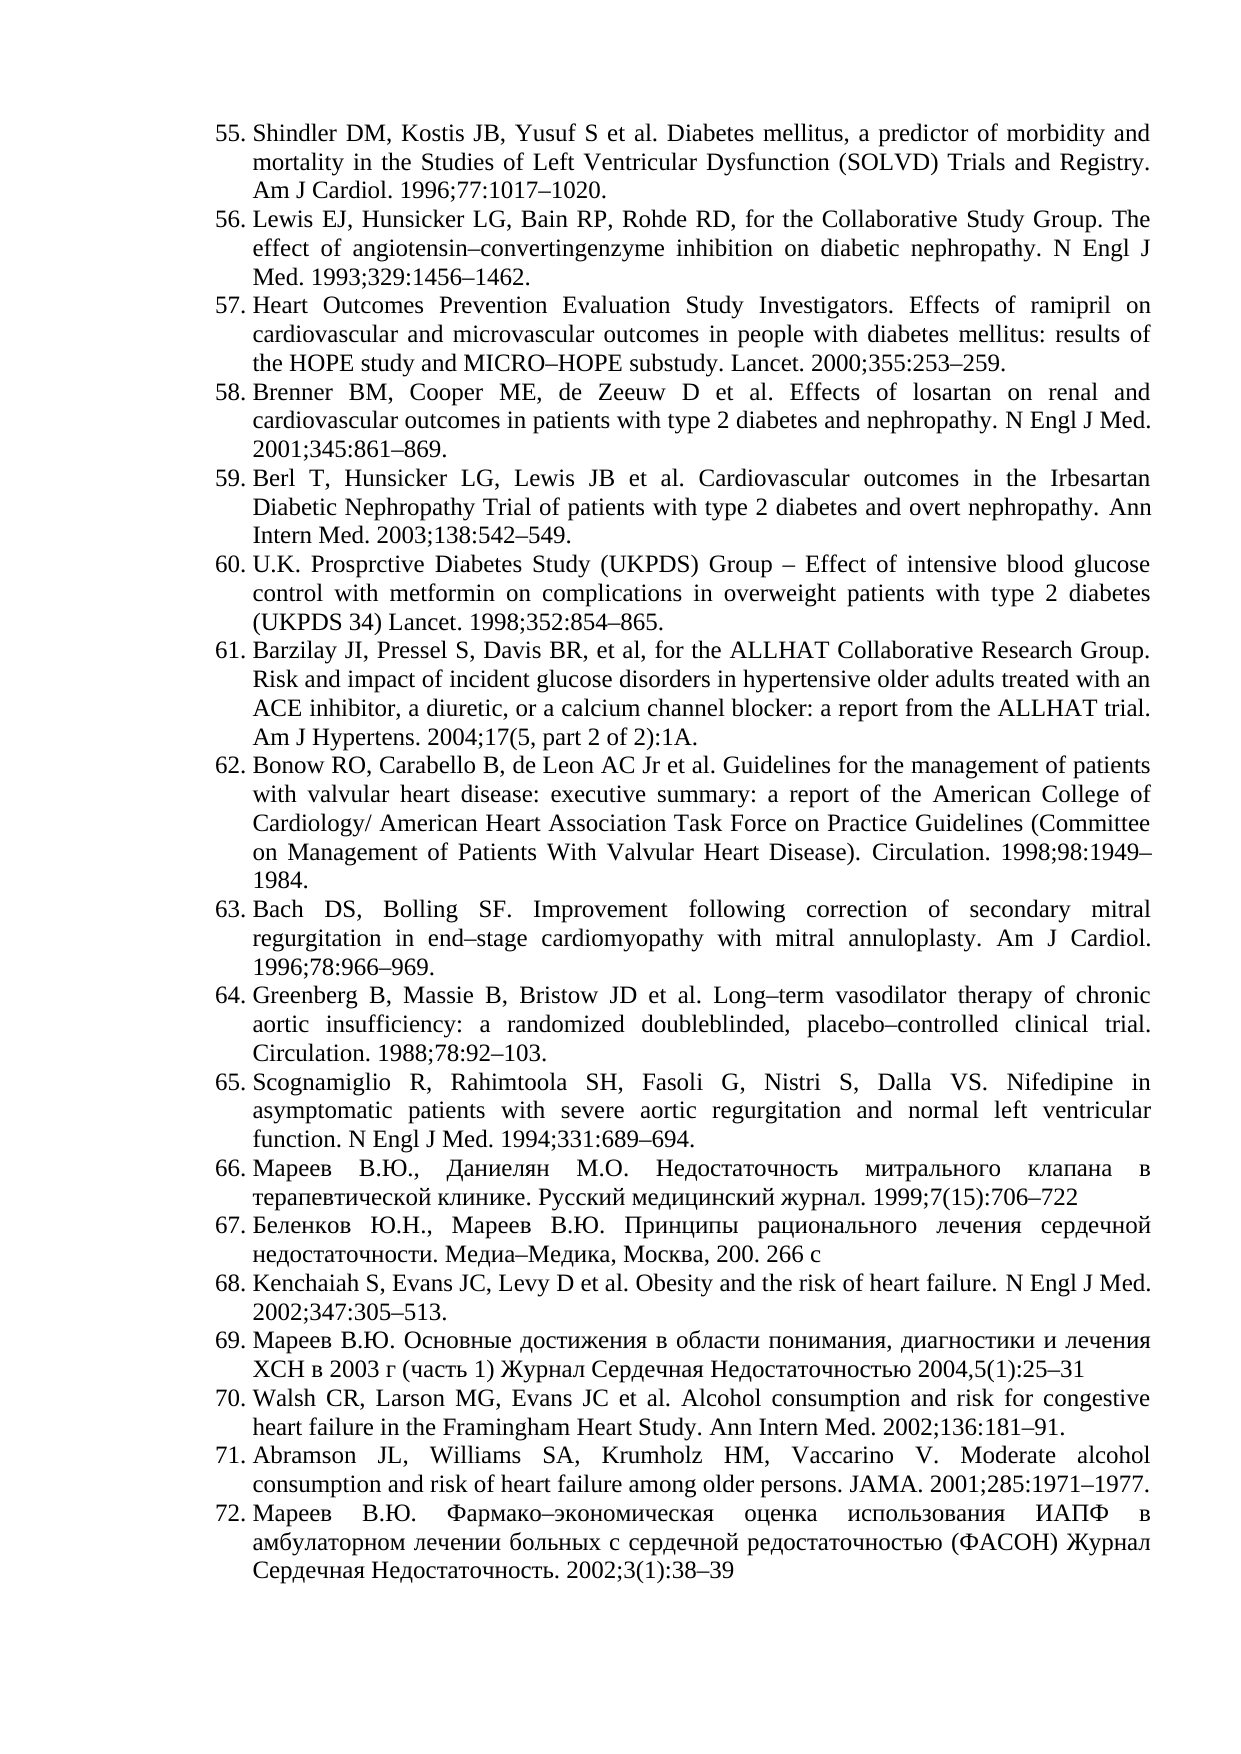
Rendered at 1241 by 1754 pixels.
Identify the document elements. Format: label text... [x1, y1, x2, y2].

list Brenner BM, Cooper ME, de Zeeuw D et al. Effects of losartan on renal and cardiovascular outcomes in patients with type 2 diabetes and nephropathy. N Engl J Med. 2001;345:861–869. [215, 377, 1152, 463]
list Беленков Ю.Н., Мареев В.Ю. Принципы рационального лечения сердечной недостаточности. Медиа–Медика, Москва, 200. 266 с [215, 1211, 1152, 1268]
list Bach DS, Bolling SF. Improvement following correction of secondary mitral regurgitation in end–stage cardiomyopathy with mitral annuloplasty. Am J Cardiol. 1996;78:966–969. [215, 894, 1152, 981]
list Berl T, Hunsicker LG, Lewis JB et al. Cardiovascular outcomes in the Irbesartan Diabetic Nephropathy Trial of patients with type 2 diabetes and overt nephropathy. Ann Intern Med. 2003;138:542–549. [215, 463, 1152, 549]
list Scognamiglio R, Rahimtoola SH, Fasoli G, Nistri S, Dalla VS. Nifedipine in asymptomatic patients with severe aortic regurgitation and normal left ventricular function. N Engl J Med. 1994;331:689–694. [215, 1067, 1152, 1153]
list Kenchaiah S, Evans JC, Levy D et al. Obesity and the risk of heart failure. N Engl J Med. 2002;347:305–513. [215, 1268, 1152, 1326]
list Мареев В.Ю. Основные достижения в области понимания, диагностики и лечения ХСН в (часть 1) Журнал Сердечная Недостаточностью 2004,5(1):25–31 [215, 1326, 1152, 1383]
list Lewis EJ, Hunsicker LG, Bain RP, , for the Collaborative Study Group. The effect of angiotensin–convertingenzyme inhibition on diabetic nephropathy. N Engl J Med. 1993;329:1456–1462. [215, 204, 1152, 291]
list Barzilay JI, Pressel S, Davis BR, et al, for the ALLHAT Collaborative Research Group. Risk and impact of incident glucose disorders in hypertensive older adults treated with an ACE inhibitor, a diuretic, or a calcium channel blocker: a report from the ALLHAT trial. Am J Hypertens. 2004;17(5, part 2 of 2):1A. [215, 636, 1152, 751]
list Greenberg B, Massie B, Bristow JD et al. Long–term vasodilator therapy of chronic aortic insufficiency: a randomized doubleblinded, placebo–controlled clinical trial. Circulation. 1988;78:92–103. [215, 981, 1152, 1067]
list Мареев В.Ю. Фармако–экономическая оценка использования ИАПФ в амбулаторном лечении больных с сердечной редостаточностью (ФАСОН) Журнал Сердечная Недостаточность. 2002;3(1):38–39 [215, 1498, 1152, 1584]
list Heart Outcomes Prevention Evaluation Study Investigators. Effects of ramipril on cardiovascular and microvascular outcomes in people with diabetes mellitus: results of the HOPE study and MICRO–HOPE substudy. Lancet. 2000;355:253–259. [215, 291, 1152, 377]
list Bonow RO, Carabello B, de Leon AC Jr et al. Guidelines for the management of patients with valvular heart disease: executive summary: a report of the American College of Cardiology/ American Heart Association Task Force on Practice Guidelines (Committee on Management of Patients With Valvular Heart Disease). Circulation. 1998;98:1949–1984. [215, 751, 1152, 894]
list U.K. Prosprctive Diabetes Study (UKPDS) Group – Effect of intensive blood glucose control with metformin on complications in overweight patients with type 2 diabetes (UKPDS 34) Lancet. 1998;352:854–865. [215, 549, 1152, 636]
list Walsh CR, Larson MG, Evans JC et al. Alcohol consumption and risk for congestive heart failure in the Framingham Heart Study. Ann Intern Med. 2002;136:181–91. [215, 1383, 1152, 1441]
list Abramson JL, Williams SA, Krumholz HM, Vaccarino V. Moderate alcohol consumption and risk of heart failure among older persons. JAMA. 2001;285:1971–1977. [215, 1441, 1152, 1498]
list Shindler DM, Kostis JB, Yusuf S et al. Diabetes mellitus, a predictor of morbidity and mortality in the Studies of Left Ventricular Dysfunction (SOLVD) Trials and Registry. Am J Cardiol. 1996;77:1017–1020. [215, 118, 1152, 204]
list Мареев В.Ю., Даниелян М.О. Недостаточность митрального клапана в терапевтической клинике. Русский медицинский журнал. 1999;7(15):706–722 [215, 1153, 1152, 1211]
